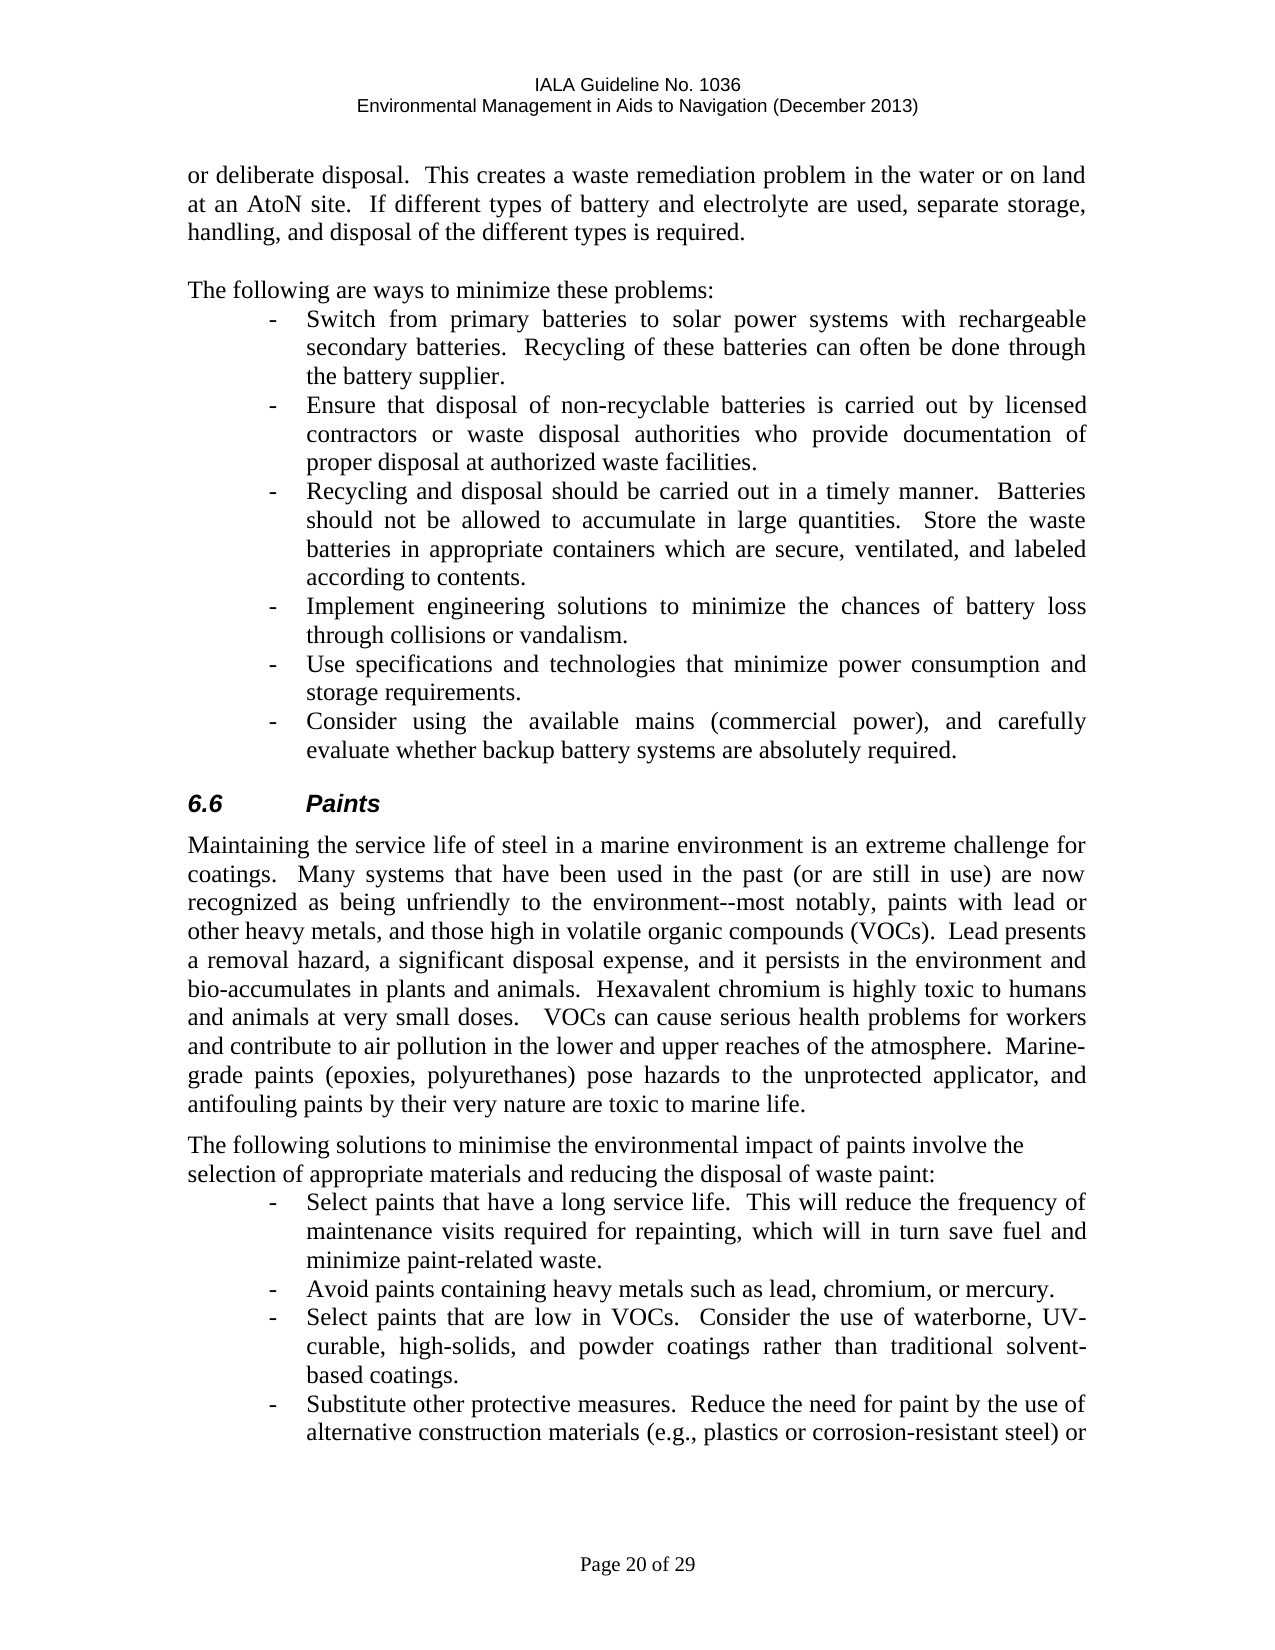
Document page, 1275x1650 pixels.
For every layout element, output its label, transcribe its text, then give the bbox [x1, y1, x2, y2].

list Select paints that are low in VOCs. Consider the use of waterborne, UV-curable, high-solids, and powder coatings rather than traditional solvent-based coatings. [269, 1302, 1087, 1389]
text The following solutions to minimise the environmental impact of paints involve the selection of appropriate materials and reducing the disposal of waste paint: [187, 1130, 1087, 1187]
list Recycling and disposal should be carried out in a timely manner. Batteries should not be allowed to accumulate in large quantities. Store the waste batteries in appropriate containers which are secure, ventilated, and labeled according to contents. [269, 476, 1087, 591]
list Ensure that disposal of non-recyclable batteries is carried out by licensed contractors or waste disposal authorities who provide documentation of proper disposal at authorized waste facilities. [269, 390, 1087, 476]
text Maintaining the service life of steel in a marine environment is an extreme challenge for coatings. Many systems that have been used in the past (or are still in use) are now recognized as being unfriendly to the environment--most notably, paints with lead or other heavy metals, and those high in volatile organic compounds (VOCs). Lead presents a removal hazard, a significant disposal expense, and it persists in the environment and bio-accumulates in plants and animals. Hexavalent chromium is highly toxic to humans and animals at very small doses. VOCs can cause serious health problems for workers and contribute to air pollution in the lower and upper reaches of the atmosphere. Marine- grade paints (epoxies, polyurethanes) pose hazards to the unprotected applicator, and antifouling paints by their very nature are toxic to marine life. [187, 830, 1087, 1117]
list Avoid paints containing heavy metals such as lead, chromium, or mercury. [269, 1274, 1087, 1302]
text The following are ways to minimize these problems: [187, 275, 1087, 304]
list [269, 1389, 1087, 1446]
list Implement engineering solutions to minimize the chances of battery loss through collisions or vandalism. [269, 591, 1087, 649]
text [187, 160, 1087, 246]
list Use specifications and technologies that minimize power consumption and storage requirements. [269, 649, 1087, 706]
subtitle Paints [187, 789, 1087, 817]
list Consider using the available mains (commercial power), and carefully evaluate whether backup battery systems are absolutely required. [269, 706, 1087, 764]
list Select paints that have a long service life. This will reduce the frequency of maintenance visits required for repainting, which will in turn save fuel and minimize paint-related waste. [269, 1187, 1087, 1274]
list Switch from primary batteries to solar power systems with rechargeable secondary batteries. Recycling of these batteries can often be done through the battery supplier. [269, 304, 1087, 390]
